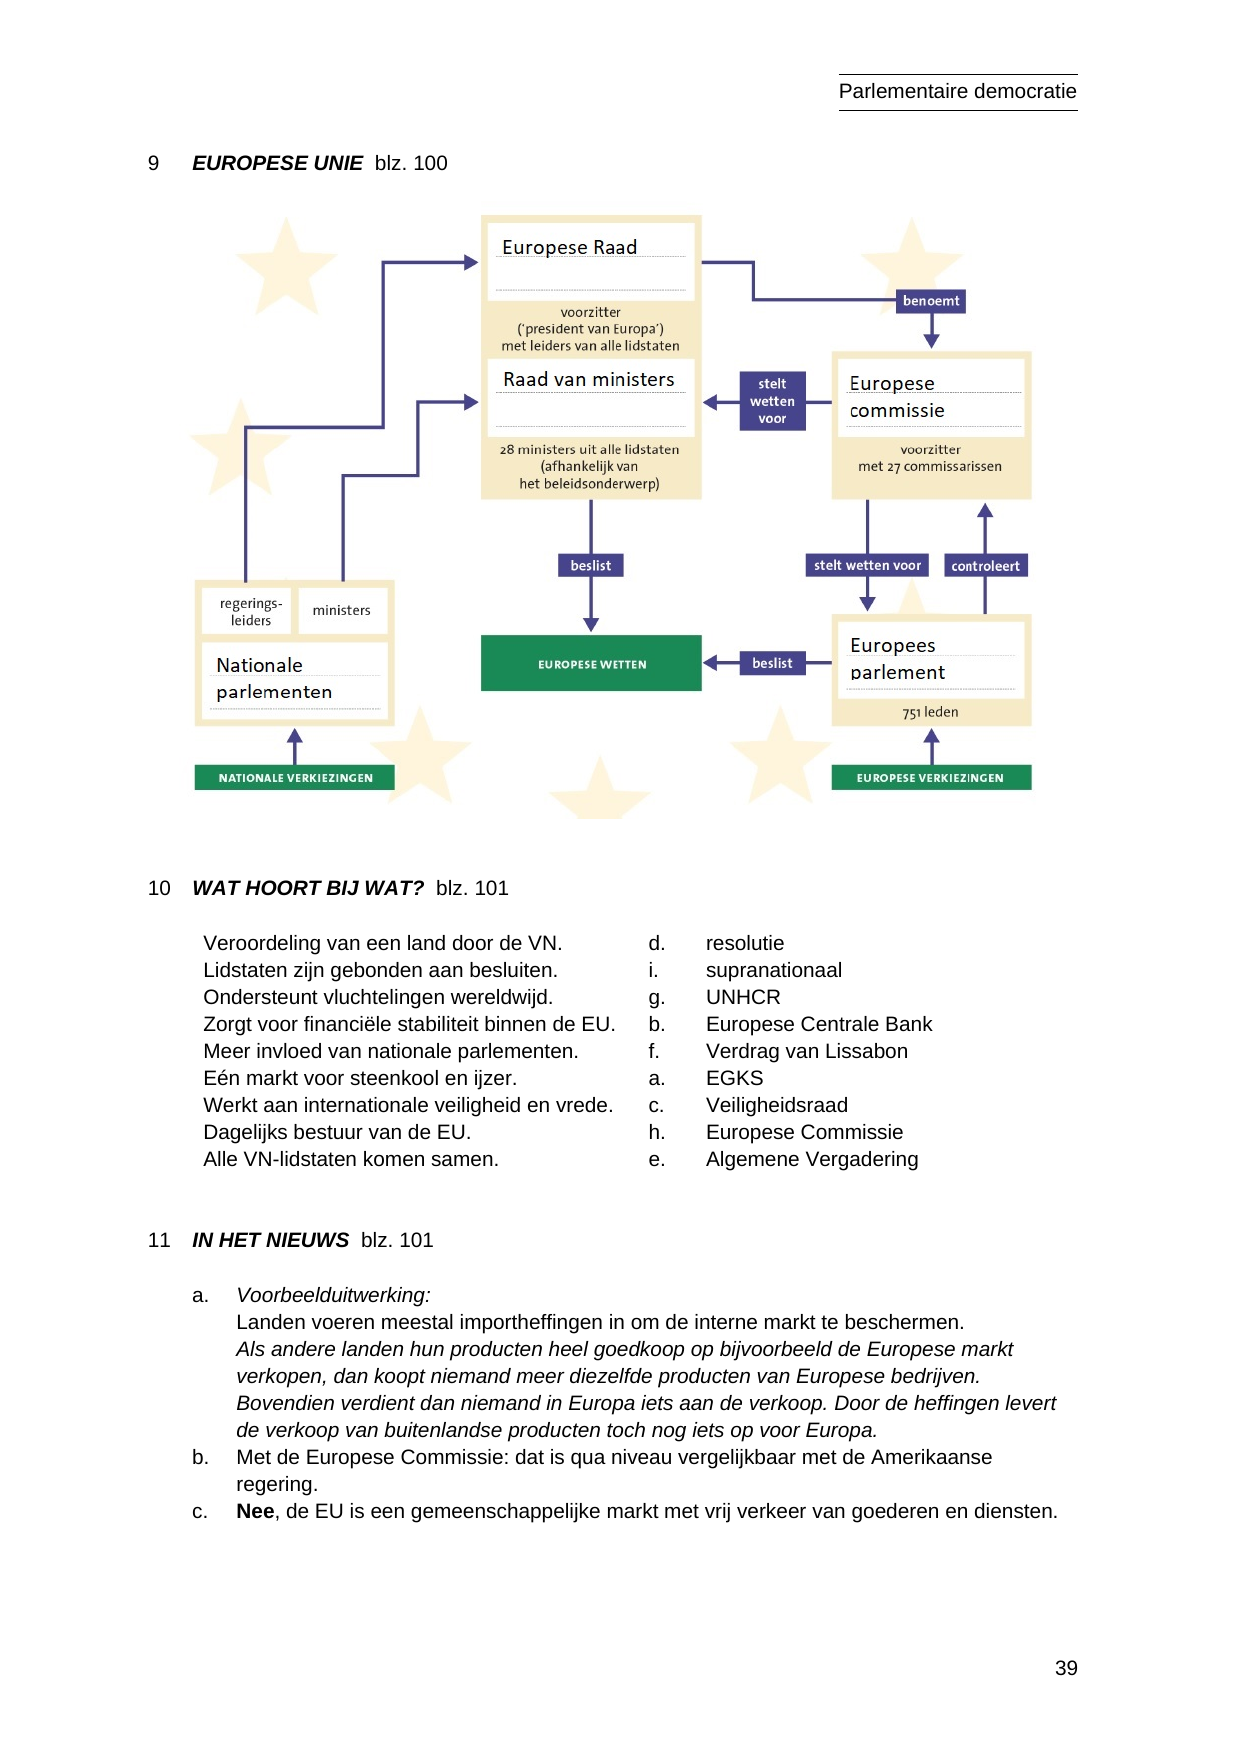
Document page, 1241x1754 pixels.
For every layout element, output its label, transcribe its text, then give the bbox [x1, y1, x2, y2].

table_header Veroordeling van een land door de VN. [192, 927, 637, 954]
table_cell UNHCR [695, 981, 1100, 1008]
table_cell Veiligheidsraad [695, 1090, 1100, 1117]
text a. Voorbeelduitwerking: [192, 1279, 1078, 1306]
table_cell a. [637, 1063, 694, 1090]
table_cell Algemene Vergadering [695, 1144, 1100, 1171]
table_cell Meer invloed van nationale parlementen. [192, 1036, 637, 1063]
table_cell Zorgt voor financiële stabiliteit binnen de EU. [192, 1009, 637, 1036]
table_cell Lidstaten zijn gebonden aan besluiten. [192, 954, 637, 981]
text c. Nee, de EU is een gemeenschappelijke markt met vrij verkeer van goederen en diensten. [192, 1496, 1078, 1523]
text Landen voeren meestal importheffingen in om de interne markt te beschermen. [236, 1306, 1078, 1333]
text 9 EuropESE UNIE blz. 100 [148, 148, 1078, 175]
table_cell g. [637, 981, 694, 1008]
table_cell Dagelijks bestuur van de EU. [192, 1117, 637, 1144]
table_cell Europese Centrale Bank [695, 1009, 1100, 1036]
text 11 IN HET NIEUWS blz. 101 [148, 1225, 1078, 1252]
table_cell b. [637, 1009, 694, 1036]
table_cell supranationaal [695, 954, 1100, 981]
table_cell Werkt aan internationale veiligheid en vrede. [192, 1090, 637, 1117]
table_cell Eén markt voor steenkool en ijzer. [192, 1063, 637, 1090]
table_cell i. [637, 954, 694, 981]
table_header d. [637, 927, 694, 954]
table_header resolutie [695, 927, 1100, 954]
table_cell Verdrag van Lissabon [695, 1036, 1100, 1063]
text 10 WAT HOORT BIJ WAT? blz. 101 [148, 873, 1078, 900]
table_cell e. [637, 1144, 694, 1171]
picture [147, 201, 1085, 819]
text b. Met de Europese Commissie: dat is qua niveau vergelijkbaar met de Amerikaanse regering. [192, 1442, 1078, 1496]
table_cell f. [637, 1036, 694, 1063]
table_cell EGKS [695, 1063, 1100, 1090]
table_cell c. [637, 1090, 694, 1117]
table_cell h. [637, 1117, 694, 1144]
table_cell Europese Commissie [695, 1117, 1100, 1144]
text Als andere landen hun producten heel goedkoop op bijvoorbeeld de Europese markt verkopen, dan koopt niemand meer diezelfde producten van Europese bedrijven. Bovendien verdient dan niemand in Europa iets aan de verkoop. Door de heffingen levert de verkoop van buitenlandse producten toch nog iets op voor Europa. [236, 1333, 1078, 1442]
table_cell Ondersteunt vluchtelingen wereldwijd. [192, 981, 637, 1008]
table_cell Alle VN-lidstaten komen samen. [192, 1144, 637, 1171]
